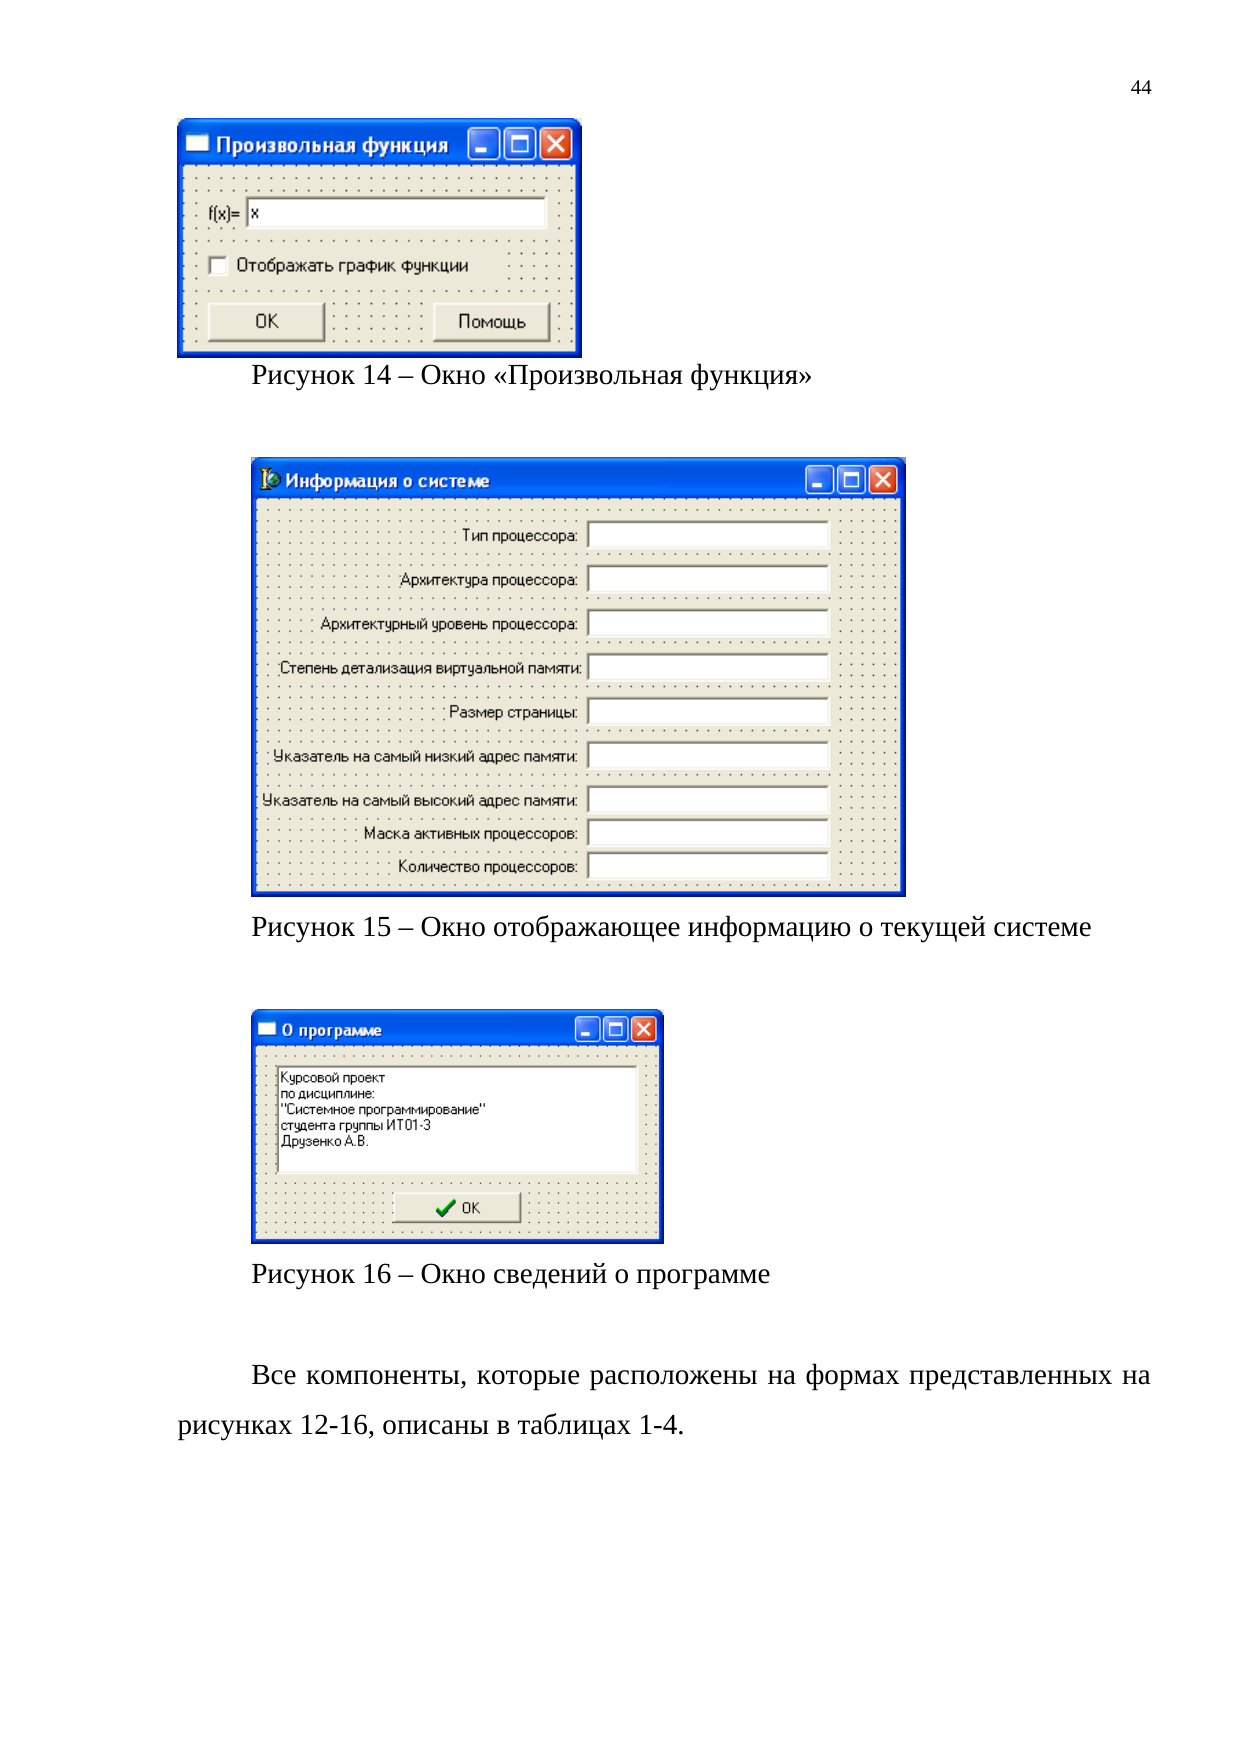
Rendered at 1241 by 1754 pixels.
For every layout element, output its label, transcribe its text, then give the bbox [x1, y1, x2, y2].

picture [177, 118, 582, 358]
picture [251, 457, 906, 897]
text Рисунок 14 – Окно «Произвольная функция» [177, 357, 1152, 391]
text Рисунок 16 – Окно сведений о программе [177, 1256, 1152, 1290]
picture [251, 1009, 664, 1244]
text Все компоненты, которые расположены на формах представленных на рисунках 12-16, описаны в таблицах 1-4. [177, 1357, 1152, 1441]
text Рисунок 15 – Окно отображающее информацию о текущей системе [177, 909, 1152, 943]
